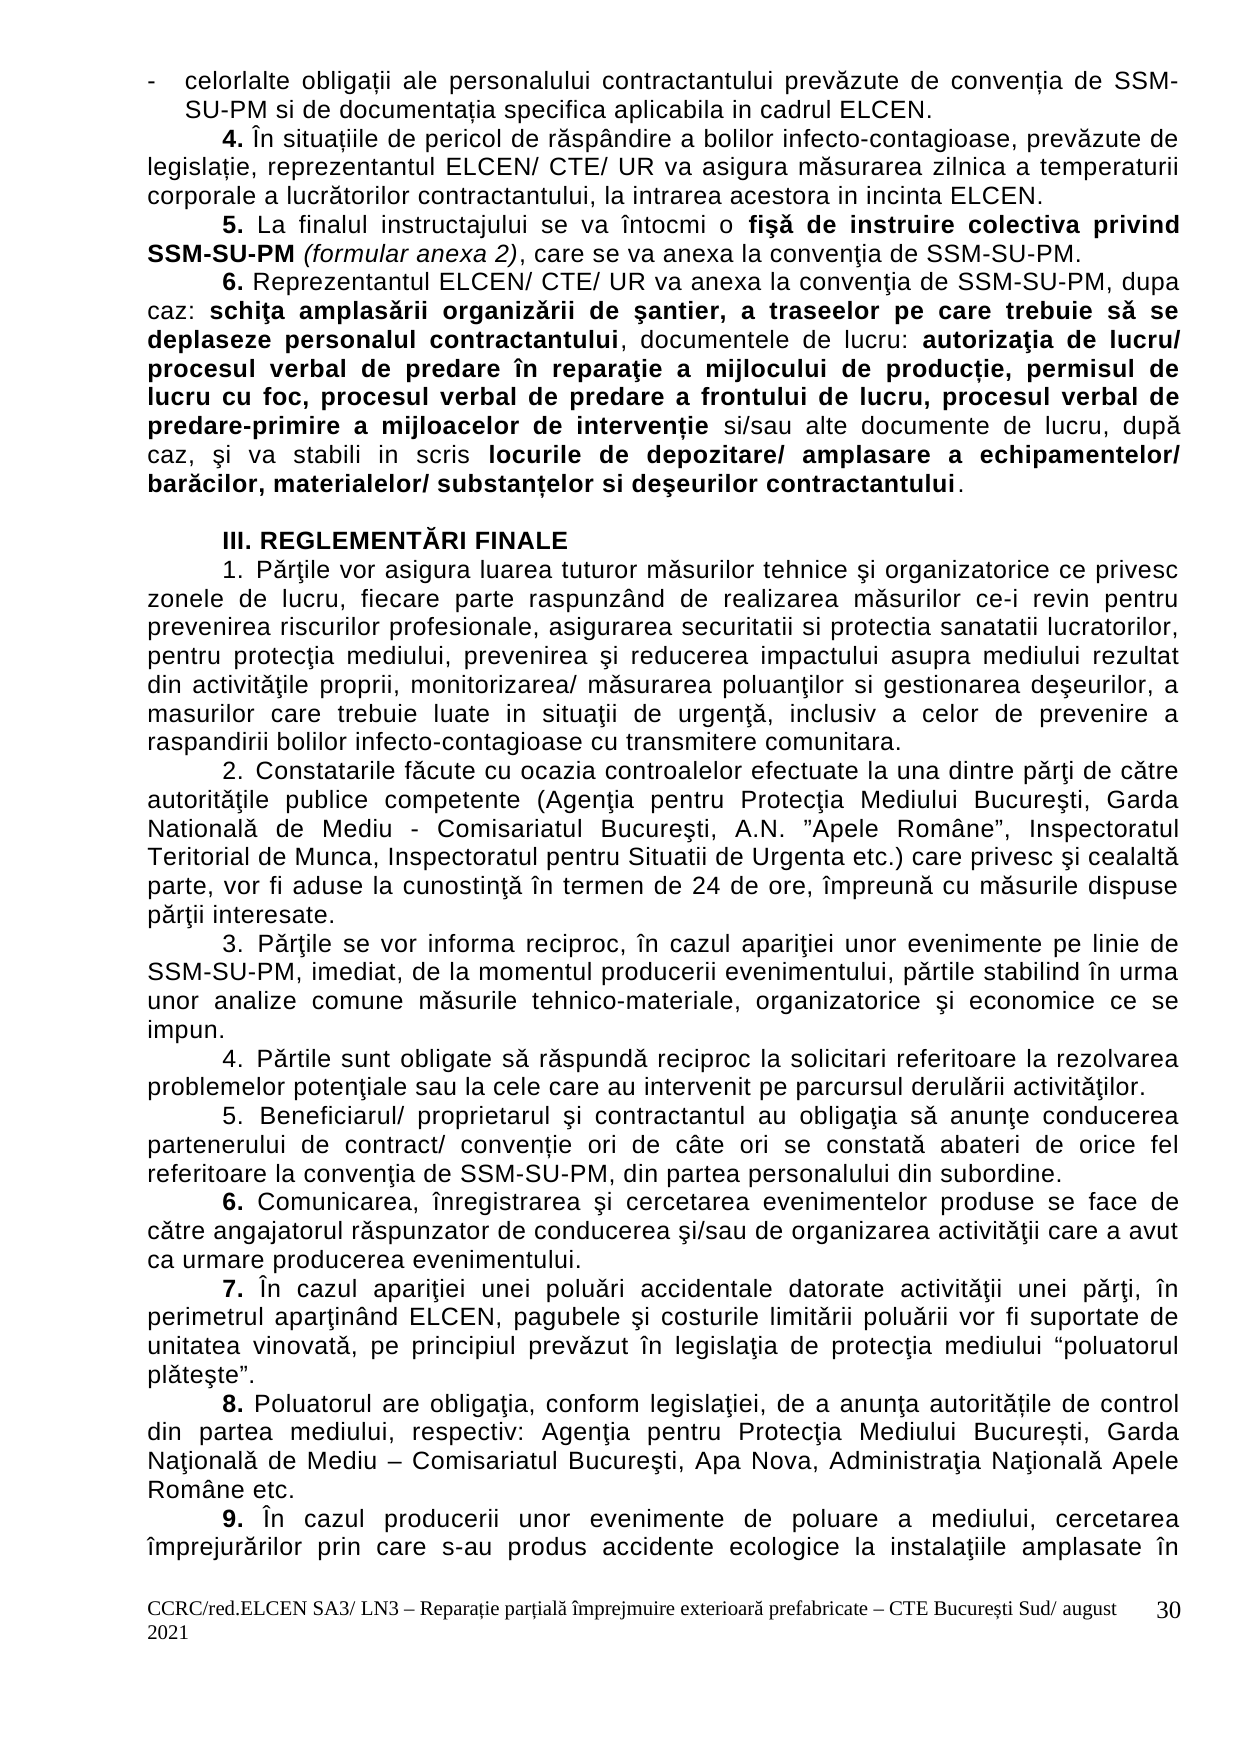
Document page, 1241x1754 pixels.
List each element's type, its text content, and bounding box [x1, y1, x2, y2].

list Pǎrţile vor asigura luarea tuturor mǎsurilor tehnice şi organizatorice ce privesc zonele de lucru, fiecare parte raspunzând de realizarea mǎsurilor ce-i revin pentru prevenirea riscurilor profesionale, asigurarea securitatii si protectia sanatatii lucratorilor, pentru protecţia mediului, prevenirea şi reducerea impactului asupra mediului rezultat din activitǎţile proprii, monitorizarea/ mǎsurarea poluanţilor si gestionarea deşeurilor, a masurilor care trebuie luate in situaţii de urgenţǎ, inclusiv a celor de prevenire a raspandirii bolilor infecto-contagioase cu transmitere comunitara. [147, 555, 1181, 756]
text III. REGLEMENTĂRI FINALE [147, 526, 1181, 555]
text 5. La finalul instructajului se va întocmi o fişǎ de instruire colectiva privind SSM-SU-PM (formular anexa 2), care se va anexa la convenţia de SSM-SU-PM. [147, 210, 1181, 267]
text 7. În cazul apariţiei unei poluǎri accidentale datorate activitǎţii unei pǎrţi, în perimetrul aparţinând ELCEN, pagubele şi costurile limitǎrii poluǎrii vor fi suportate de unitatea vinovatǎ, pe principiul prevǎzut în legislaţia de protecţia mediului “poluatorul plǎteşte”. [147, 1274, 1181, 1389]
text 8. Poluatorul are obligaţia, conform legislaţiei, de a anunţa autoritățile de control din partea mediului, respectiv: Agenţia pentru Protecţia Mediului București, Garda Naţionalǎ de Mediu – Comisariatul Bucureşti, Apa Nova, Administraţia Naţionalǎ Apele Române etc. [147, 1389, 1181, 1504]
text 6. Reprezentantul ELCEN/ CTE/ UR va anexa la convenţia de SSM-SU-PM, dupa caz: schiţa amplasǎrii organizǎrii de şantier, a traseelor pe care trebuie sǎ se deplaseze personalul contractantului, documentele de lucru: autorizaţia de lucru/ procesul verbal de predare în reparaţie a mijlocului de producție, permisul de lucru cu foc, procesul verbal de predare a frontului de lucru, procesul verbal de predare-primire a mijloacelor de intervenție si/sau alte documente de lucru, după caz, şi va stabili in scris locurile de depozitare/ amplasare a echipamentelor/ barăcilor, materialelor/ substanțelor si deşeurilor contractantului. [147, 267, 1181, 497]
list Constatarile fǎcute cu ocazia controalelor efectuate la una dintre pǎrţi de cǎtre autoritǎţile publice competente (Agenţia pentru Protecţia Mediului Bucureşti, Garda Nationalǎ de Mediu - Comisariatul Bucureşti, A.N. ”Apele Române”, Inspectoratul Teritorial de Munca, Inspectoratul pentru Situatii de Urgenta etc.) care privesc şi cealaltǎ parte, vor fi aduse la cunostinţǎ în termen de 24 de ore, împreună cu măsurile dispuse părţii interesate. [147, 756, 1181, 929]
list Pǎrtile sunt obligate sǎ rǎspundǎ reciproc la solicitari referitoare la rezolvarea problemelor potenţiale sau la cele care au intervenit pe parcursul derulǎrii activitǎţilor. [147, 1044, 1181, 1101]
list Pǎrţile se vor informa reciproc, în cazul apariţiei unor evenimente pe linie de SSM-SU-PM, imediat, de la momentul producerii evenimentului, pǎrtile stabilind în urma unor analize comune mǎsurile tehnico-materiale, organizatorice şi economice ce se impun. [147, 929, 1181, 1044]
list Beneficiarul/ proprietarul şi contractantul au obligaţia sǎ anunţe conducerea partenerului de contract/ convenție ori de câte ori se constatǎ abateri de orice fel referitoare la convenţia de SSM-SU-PM, din partea personalului din subordine. [147, 1101, 1181, 1187]
list celorlalte obligații ale personalului contractantului prevăzute de convenția de SSM-SU-PM si de documentația specifica aplicabila in cadrul ELCEN. [147, 66, 1181, 124]
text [147, 1504, 1181, 1561]
text 6. Comunicarea, înregistrarea şi cercetarea evenimentelor produse se face de cǎtre angajatorul rǎspunzator de conducerea şi/sau de organizarea activitǎţii care a avut ca urmare producerea evenimentului. [147, 1187, 1181, 1274]
text 4. În situațiile de pericol de răspândire a bolilor infecto-contagioase, prevăzute de legislație, reprezentantul ELCEN/ CTE/ UR va asigura măsurarea zilnica a temperaturii corporale a lucrătorilor contractantului, la intrarea acestora in incinta ELCEN. [147, 124, 1181, 210]
